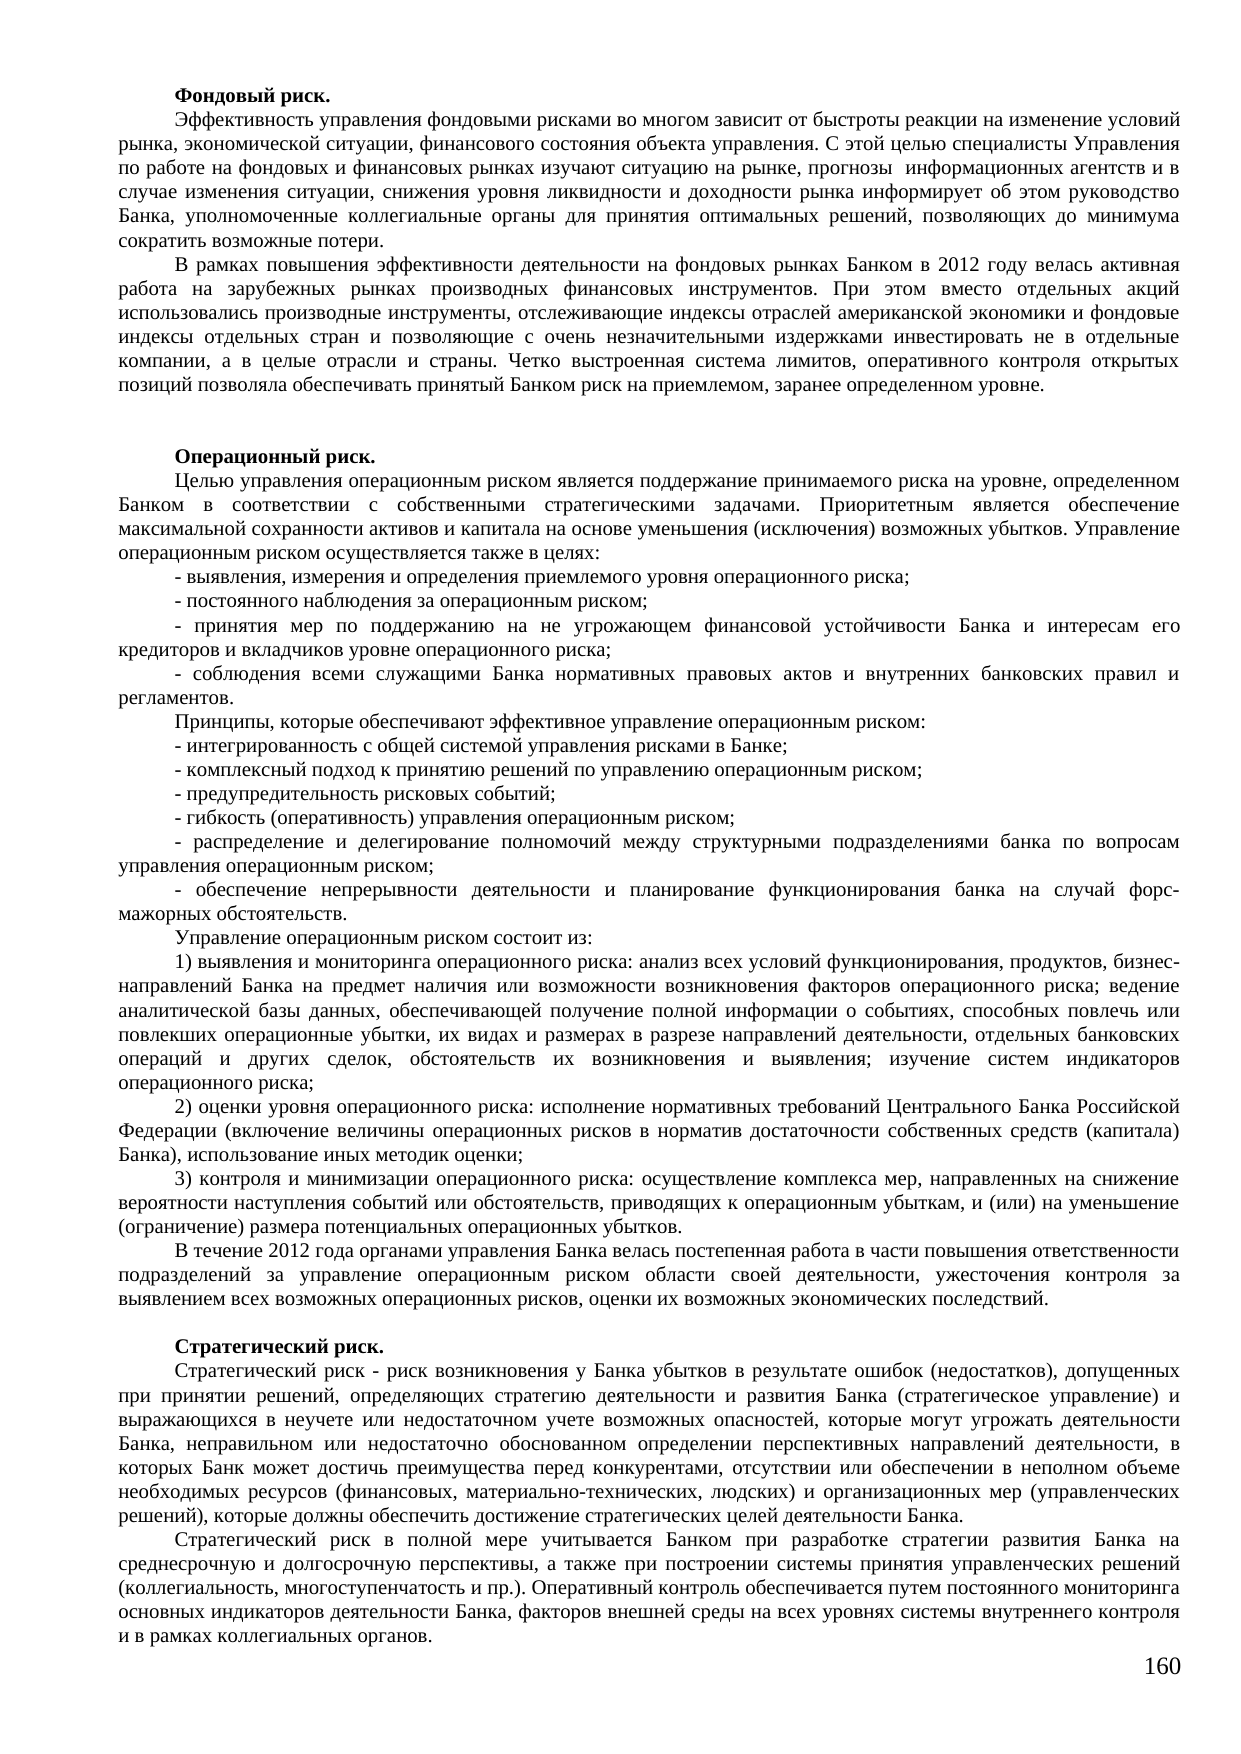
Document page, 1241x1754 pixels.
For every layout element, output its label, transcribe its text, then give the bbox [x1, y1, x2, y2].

text 2) оценки уровня операционного риска: исполнение нормативных требований Центрального Банка Российской Федерации (включение величины операционных рисков в норматив достаточности собственных средств (капитала) Банка), использование иных методик оценки; [118, 1094, 1181, 1166]
text Стратегический риск. [118, 1334, 1181, 1358]
text Стратегический риск - риск возникновения у Банка убытков в результате ошибок (недостатков), допущенных при принятии решений, определяющих стратегию деятельности и развития Банка (стратегическое управление) и выражающихся в неучете или недостаточном учете возможных опасностей, которые могут угрожать деятельности Банка, неправильном или недостаточно обоснованном определении перспективных направлений деятельности, в которых Банк может достичь преимущества перед конкурентами, отсутствии или обеспечении в неполном объеме необходимых ресурсов (финансовых, материально-технических, людских) и организационных мер (управленческих решений), которые должны обеспечить достижение стратегических целей деятельности Банка. [118, 1358, 1181, 1527]
text - постоянного наблюдения за операционным риском; [118, 588, 1181, 612]
text - распределение и делегирование полномочий между структурными подразделениями банка по вопросам управления операционным риском; [118, 829, 1181, 877]
text Стратегический риск в полной мере учитывается Банком при разработке стратегии развития Банка на среднесрочную и долгосрочную перспективы, а также при построении системы принятия управленческих решений (коллегиальность, многоступенчатость и пр.). Оперативный контроль обеспечивается путем постоянного мониторинга основных индикаторов деятельности Банка, факторов внешней среды на всех уровнях системы внутреннего контроля и в рамках коллегиальных органов. [118, 1527, 1181, 1647]
text Фондовый риск. [118, 83, 1181, 107]
text - гибкость (оперативность) управления операционным риском; [118, 805, 1181, 829]
text 1) выявления и мониторинга операционного риска: анализ всех условий функционирования, продуктов, бизнес-направлений Банка на предмет наличия или возможности возникновения факторов операционного риска; ведение аналитической базы данных, обеспечивающей получение полной информации о событиях, способных повлечь или повлекших операционные убытки, их видах и размерах в разрезе направлений деятельности, отдельных банковских операций и других сделок, обстоятельств их возникновения и выявления; изучение систем индикаторов операционного риска; [118, 949, 1181, 1094]
text В рамках повышения эффективности деятельности на фондовых рынках Банком в 2012 году велась активная работа на зарубежных рынках производных финансовых инструментов. При этом вместо отдельных акций использовались производные инструменты, отслеживающие индексы отраслей американской экономики и фондовые индексы отдельных стран и позволяющие с очень незначительными издержками инвестировать не в отдельные компании, а в целые отрасли и страны. Четко выстроенная система лимитов, оперативного контроля открытых позиций позволяла обеспечивать принятый Банком риск на приемлемом, заранее определенном уровне. [118, 252, 1181, 396]
text 3) контроля и минимизации операционного риска: осуществление комплекса мер, направленных на снижение вероятности наступления событий или обстоятельств, приводящих к операционным убыткам, и (или) на уменьшение (ограничение) размера потенциальных операционных убытков. [118, 1166, 1181, 1238]
text Управление операционным риском состоит из: [118, 925, 1181, 949]
text - комплексный подход к принятию решений по управлению операционным риском; [118, 757, 1181, 781]
text - принятия мер по поддержанию на не угрожающем финансовой устойчивости Банка и интересам его кредиторов и вкладчиков уровне операционного риска; [118, 612, 1181, 661]
text Принципы, которые обеспечивают эффективное управление операционным риском: [118, 709, 1181, 733]
text - выявления, измерения и определения приемлемого уровня операционного риска; [118, 564, 1181, 588]
text В течение 2012 года органами управления Банка велась постепенная работа в части повышения ответственности подразделений за управление операционным риском области своей деятельности, ужесточения контроля за выявлением всех возможных операционных рисков, оценки их возможных экономических последствий. [118, 1238, 1181, 1310]
text Эффективность управления фондовыми рисками во многом зависит от быстроты реакции на изменение условий рынка, экономической ситуации, финансового состояния объекта управления. С этой целью специалисты Управления по работе на фондовых и финансовых рынках изучают ситуацию на рынке, прогнозы информационных агентств и в случае изменения ситуации, снижения уровня ликвидности и доходности рынка информирует об этом руководство Банка, уполномоченные коллегиальные органы для принятия оптимальных решений, позволяющих до минимума сократить возможные потери. [118, 107, 1181, 252]
text - предупредительность рисковых событий; [118, 781, 1181, 805]
text - соблюдения всеми служащими Банка нормативных правовых актов и внутренних банковских правил и регламентов. [118, 661, 1181, 709]
text - интегрированность с общей системой управления рисками в Банке; [118, 733, 1181, 757]
text Операционный риск. [118, 444, 1181, 468]
text - обеспечение непрерывности деятельности и планирование функционирования банка на случай форс-мажорных обстоятельств. [118, 877, 1181, 925]
text Целью управления операционным риском является поддержание принимаемого риска на уровне, определенном Банком в соответствии с собственными стратегическими задачами. Приоритетным является обеспечение максимальной сохранности активов и капитала на основе уменьшения (исключения) возможных убытков. Управление операционным риском осуществляется также в целях: [118, 468, 1181, 564]
